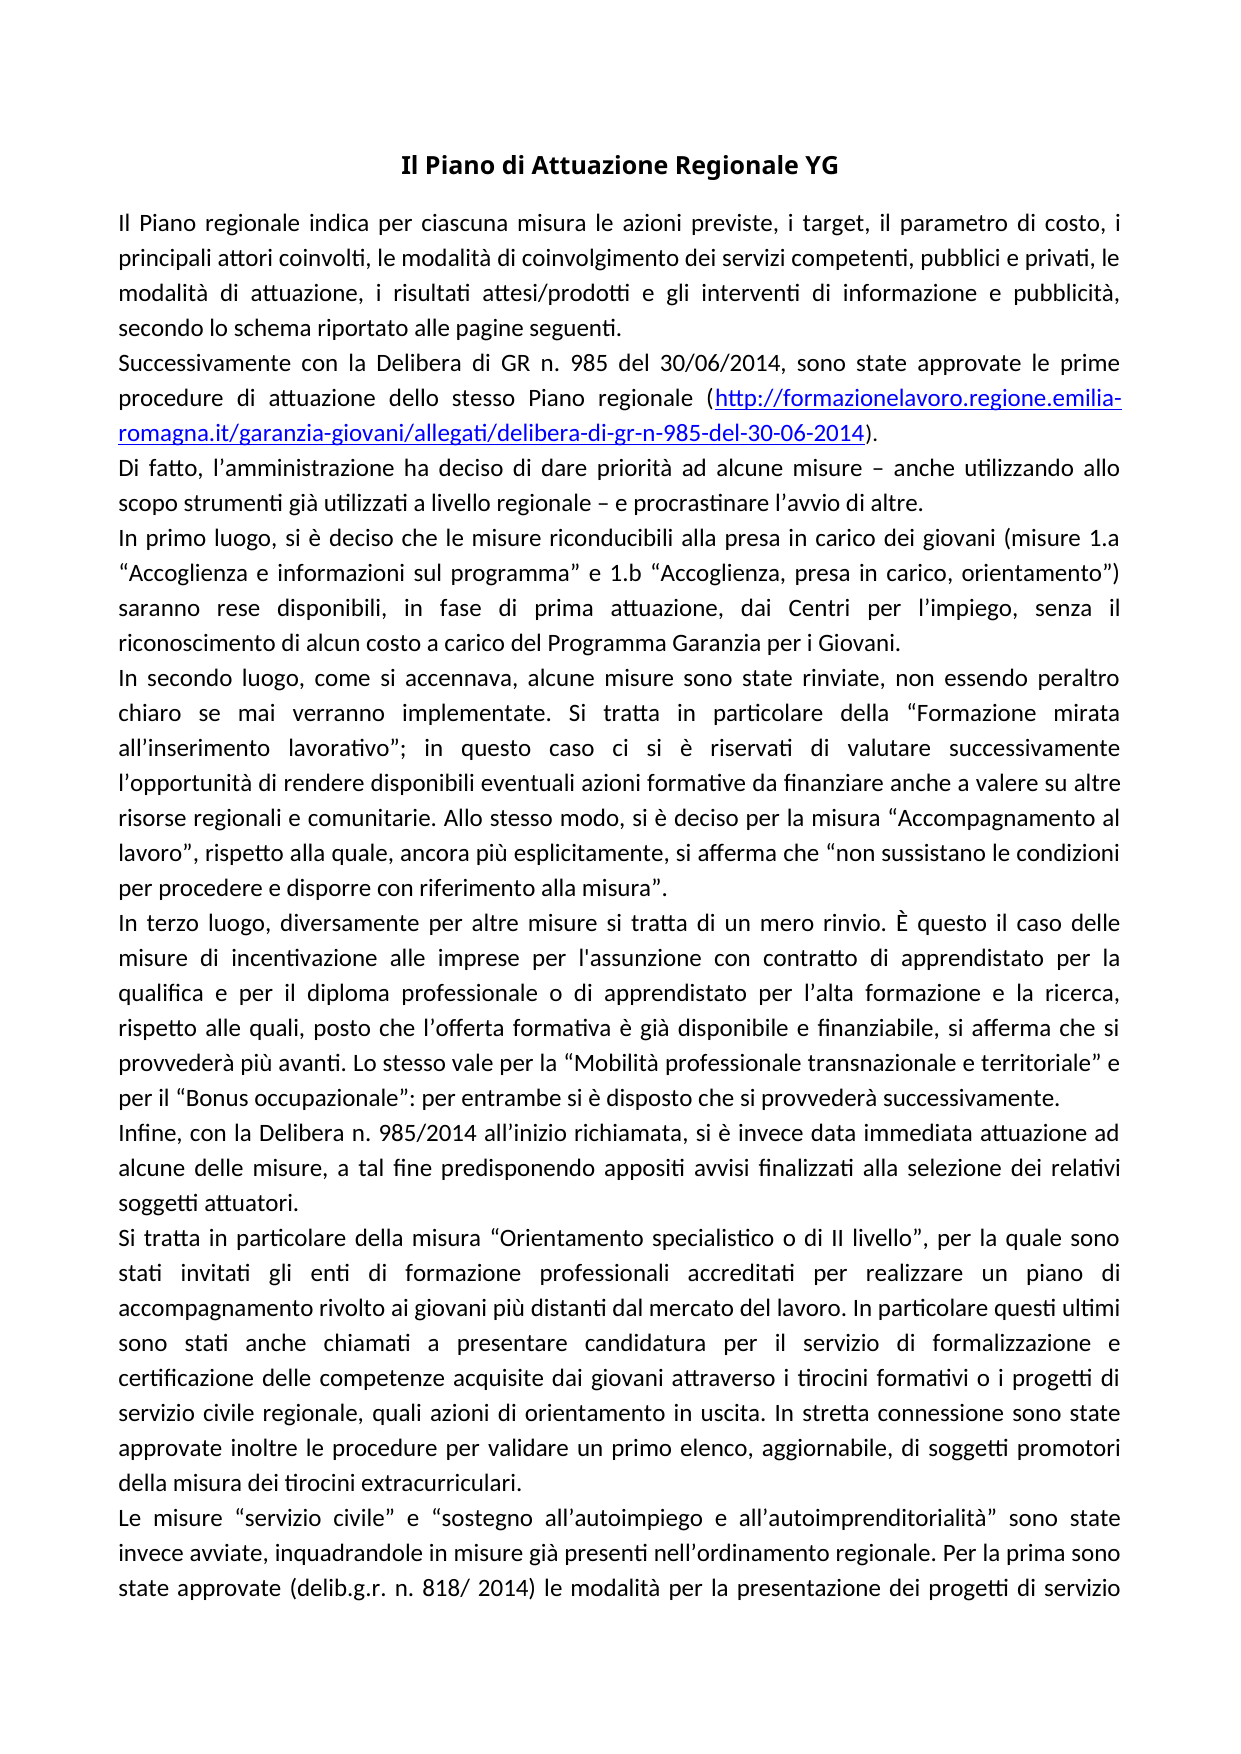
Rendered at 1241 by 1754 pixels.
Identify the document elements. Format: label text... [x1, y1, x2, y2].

text In secondo luogo, come si accennava, alcune misure sono state rinviate, non essendo peraltro chiaro se mai verranno implementate. Si tratta in particolare della “Formazione mirata all’inserimento lavorativo”; in questo caso ci si è riservati di valutare successivamente l’opportunità di rendere disponibili eventuali azioni formative da finanziare anche a valere su altre risorse regionali e comunitarie. Allo stesso modo, si è deciso per la misura “Accompagnamento al lavoro”, rispetto alla quale, ancora più esplicitamente, si afferma che “non sussistano le condizioni per procedere e disporre con riferimento alla misura”. [118, 663, 1122, 903]
text Successivamente con la Delibera di GR n. 985 del 30/06/2014, sono state approvate le prime procedure di attuazione dello stesso Piano regionale (http://formazionelavoro.regione.emilia-romagna.it/garanzia-giovani/allegati/delibera-di-gr-n-985-del-30-06-2014). [118, 348, 1122, 448]
text Infine, con la Delibera n. 985/2014 all’inizio richiamata, si è invece data immediata attuazione ad alcune delle misure, a tal fine predisponendo appositi avvisi finalizzati alla selezione dei relativi soggetti attuatori. [118, 1118, 1122, 1218]
text Di fatto, l’amministrazione ha deciso di dare priorità ad alcune misure – anche utilizzando allo scopo strumenti già utilizzati a livello regionale – e procrastinare l’avvio di altre. [118, 453, 1122, 518]
text Il Piano regionale indica per ciascuna misura le azioni previste, i target, il parametro di costo, i principali attori coinvolti, le modalità di coinvolgimento dei servizi competenti, pubblici e privati, le modalità di attuazione, i risultati attesi/prodotti e gli interventi di informazione e pubblicità, secondo lo schema riportato alle pagine seguenti. [118, 208, 1122, 343]
text In terzo luogo, diversamente per altre misure si tratta di un mero rinvio. È questo il caso delle misure di incentivazione alle imprese per l'assunzione con contratto di apprendistato per la qualifica e per il diploma professionale o di apprendistato per l’alta formazione e la ricerca, rispetto alle quali, posto che l’offerta formativa è già disponibile e finanziabile, si afferma che si provvederà più avanti. Lo stesso vale per la “Mobilità professionale transnazionale e territoriale” e per il “Bonus occupazionale”: per entrambe si è disposto che si provvederà successivamente. [118, 908, 1122, 1113]
text Il Piano di Attuazione Regionale YG [118, 148, 1122, 182]
text Si tratta in particolare della misura “Orientamento specialistico o di II livello”, per la quale sono stati invitati gli enti di formazione professionali accreditati per realizzare un piano di accompagnamento rivolto ai giovani più distanti dal mercato del lavoro. In particolare questi ultimi sono stati anche chiamati a presentare candidatura per il servizio di formalizzazione e certificazione delle competenze acquisite dai giovani attraverso i tirocini formativi o i progetti di servizio civile regionale, quali azioni di orientamento in uscita. In stretta connessione sono state approvate inoltre le procedure per validare un primo elenco, aggiornabile, di soggetti promotori della misura dei tirocini extracurriculari. [118, 1223, 1122, 1498]
text In primo luogo, si è deciso che le misure riconducibili alla presa in carico dei giovani (misure 1.a “Accoglienza e informazioni sul programma” e 1.b “Accoglienza, presa in carico, orientamento”) saranno rese disponibili, in fase di prima attuazione, dai Centri per l’impiego, senza il riconoscimento di alcun costo a carico del Programma Garanzia per i Giovani. [118, 523, 1122, 658]
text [118, 1503, 1122, 1603]
